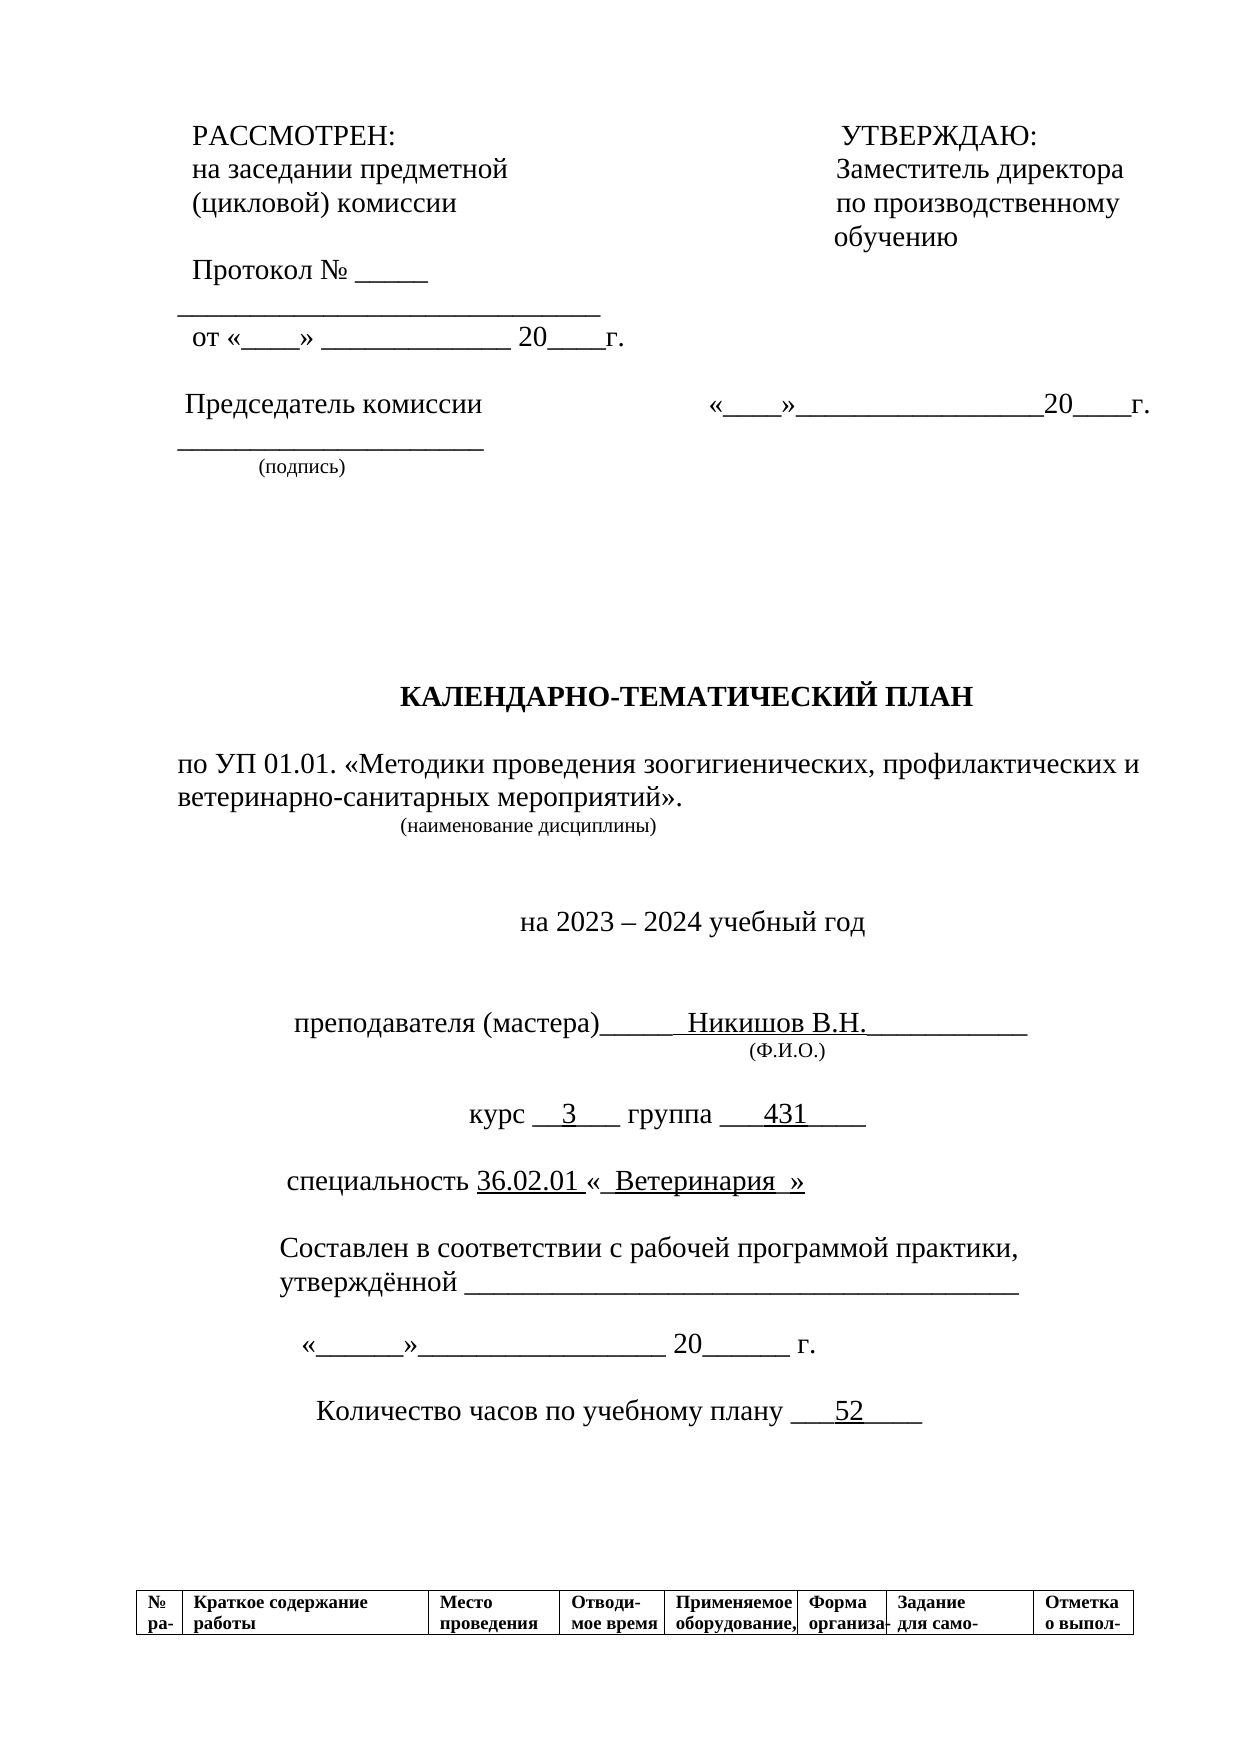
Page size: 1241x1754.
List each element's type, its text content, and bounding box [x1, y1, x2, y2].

text РАССМОТРЕН: УТВЕРЖДАЮ: [177, 118, 1152, 152]
text по УП 01.01. «Методики проведения зоогигиенических, профилактических и ветеринарно-санитарных мероприятий». [177, 746, 1152, 813]
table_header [887, 1591, 1033, 1634]
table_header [183, 1591, 428, 1634]
table_header Форма организа- ции [798, 1591, 886, 1634]
table_header Место проведения [429, 1591, 559, 1634]
text обучению [177, 219, 1152, 252]
text КАЛЕНДАРНО-ТЕМАТИЧЕСКИЙ ПЛАН [177, 679, 1196, 712]
text от «____» _____________ 20____г. [177, 319, 1152, 353]
text (цикловой) комиссии по производственному [177, 185, 1152, 219]
text «______»_________________ 20______ г. [177, 1326, 1152, 1359]
text Количество часов по учебному плану ___52____ [177, 1393, 1152, 1427]
text (Ф.И.О.) [177, 1038, 1152, 1062]
text утверждённой ______________________________________ [177, 1264, 1152, 1297]
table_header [665, 1591, 797, 1634]
text на заседании предметной Заместитель директора [177, 152, 1152, 185]
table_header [560, 1591, 664, 1634]
text _____________________ [177, 420, 1152, 453]
text курс __3___ группа ___431____ [177, 1096, 1152, 1129]
text Составлен в соответствии с рабочей программой практики, [177, 1230, 1152, 1264]
text Председатель комиссии «____»_________________20____г. [177, 386, 1152, 420]
text преподавателя (мастера)_____ Никишов В.Н.___________ [177, 1005, 1152, 1038]
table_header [1034, 1591, 1133, 1634]
text специальность 36.02.01 «_Ветеринария_» [162, 1163, 1152, 1197]
table_header № ра- бо- ты [137, 1591, 182, 1634]
text (подпись) [162, 453, 1152, 478]
text Протокол № _____ _____________________________ [177, 252, 1152, 319]
text на 2023 – 2024 учебный год [177, 904, 1152, 938]
text (наименование дисциплины) [177, 813, 1152, 837]
